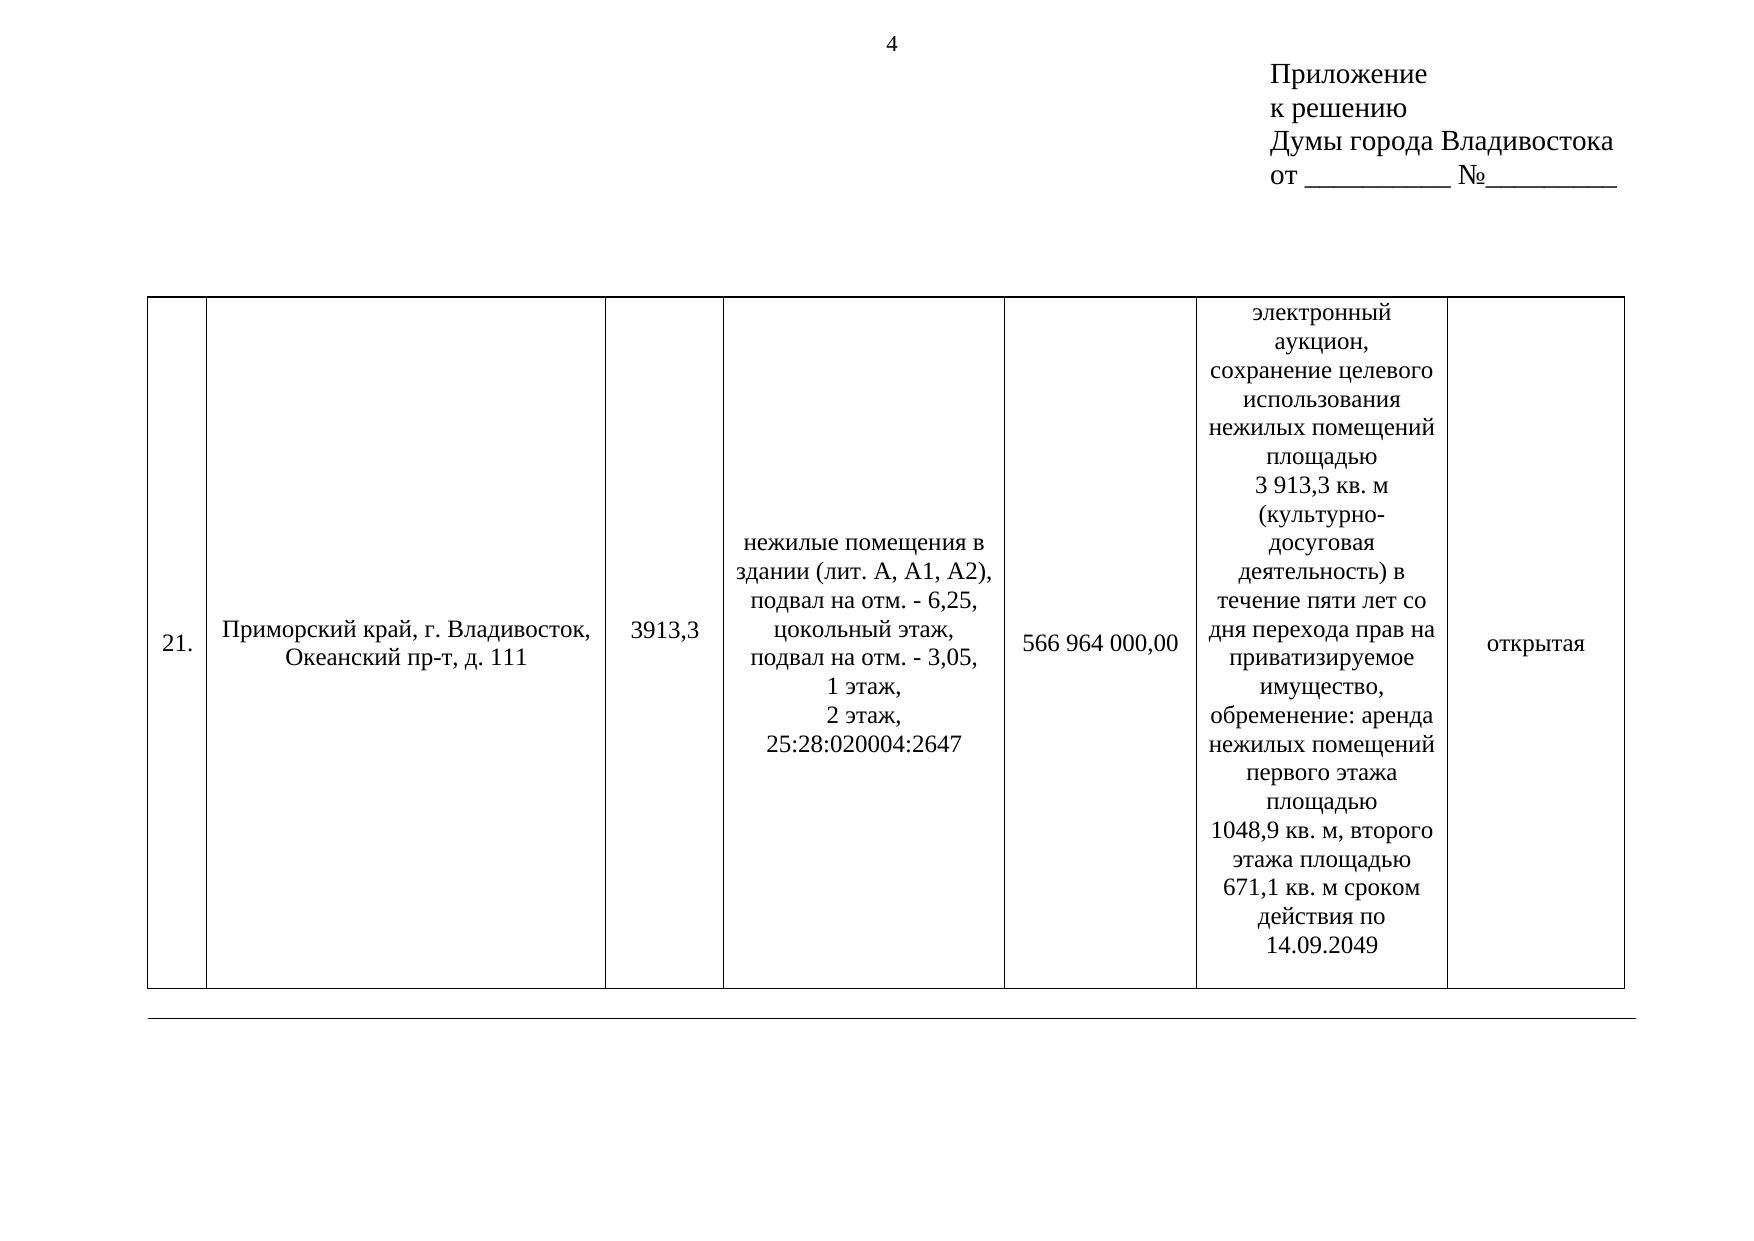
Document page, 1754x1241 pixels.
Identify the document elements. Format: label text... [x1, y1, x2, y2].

table_header 21. [148, 298, 206, 987]
table_header 566 964 000,00 [1005, 298, 1196, 987]
table_header 3913,3 [606, 298, 723, 987]
text от __________ №_________ [148, 157, 1636, 190]
text к решению [148, 90, 1636, 123]
table_header Приморский край, г. Владивосток, Океанский пр-т, д. 111 [207, 298, 605, 987]
table_header нежилые помещения в здании (лит. А, А1, А2), подвал на отм. - 6,25, цокольный этаж, подвал на отм. - 3,05, 1 этаж, 2 этаж, 25:28:020004:2647 [724, 298, 1004, 987]
table_header электронный аукцион, сохранение целевого использования нежилых помещений площадью 3 913,3 кв. м (культурно-досуговая деятельность) в течение пяти лет со дня перехода прав на приватизируемое имущество, обременение: аренда нежилых помещений первого этажа площадью 1048,9 кв. м, второго этажа площадью 671,1 кв. м сроком действия по 14.09.2049 [1197, 298, 1447, 987]
text Думы города Владивостока [148, 123, 1636, 157]
text Приложение [148, 56, 1636, 90]
table_header открытая [1448, 298, 1624, 987]
